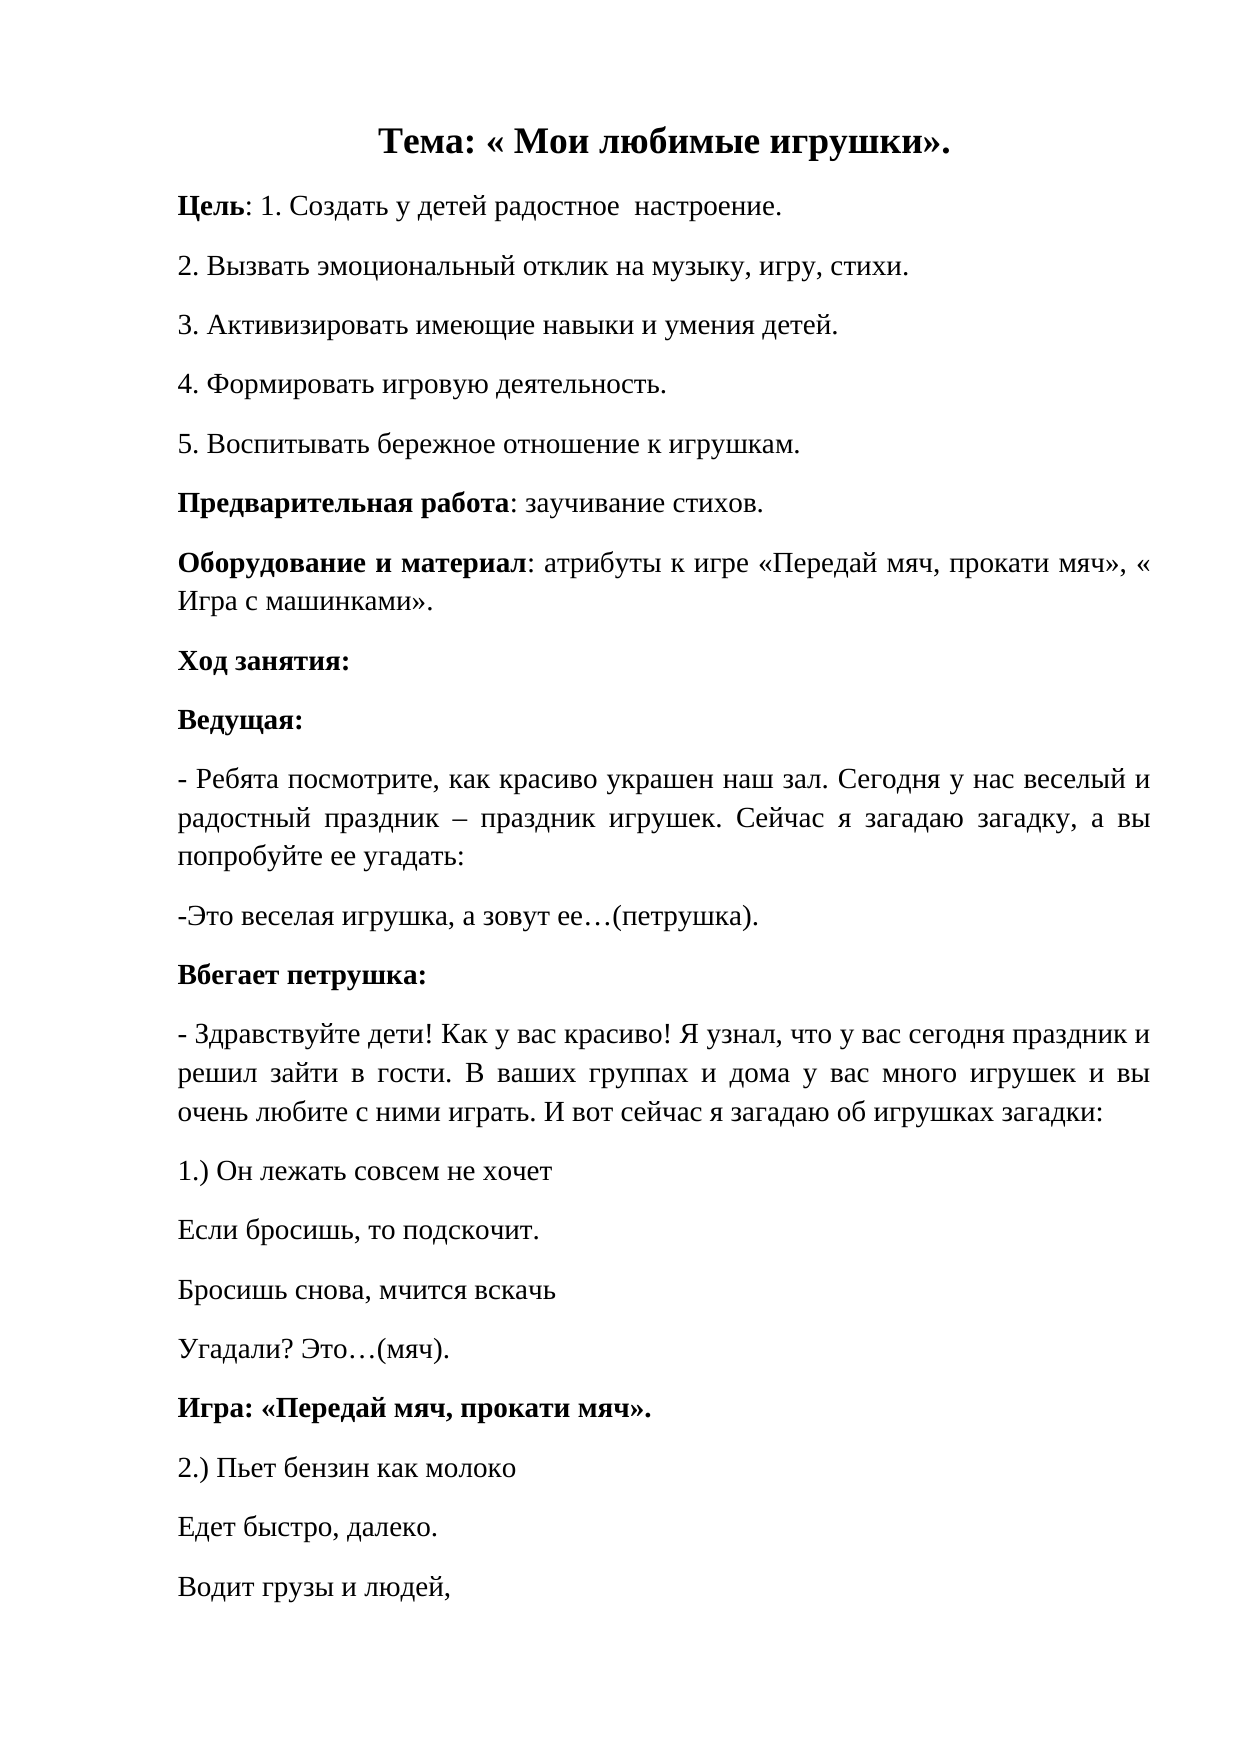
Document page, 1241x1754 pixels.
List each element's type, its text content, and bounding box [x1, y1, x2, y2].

text Предварительная работа: заучивание стихов. [177, 485, 1152, 519]
text -Это веселая игрушка, а зовут ее…(петрушка). [177, 898, 1152, 931]
text - Здравствуйте дети! Как у вас красиво! Я узнал, что у вас сегодня праздник и решил зайти в гости. В ваших группах и дома у вас много игрушек и вы очень любите с ними играть. И вот сейчас я загадаю об игрушках загадки: [177, 1017, 1152, 1127]
text 4. Формировать игровую деятельность. [177, 367, 1152, 400]
text Угадали? Это…(мяч). [177, 1331, 1152, 1365]
text Тема: « Мои любимые игрушки». [177, 118, 1152, 161]
text Если бросишь, то подскочит. [177, 1212, 1152, 1246]
text 2. Вызвать эмоциональный отклик на музыку, игру, стихи. [177, 248, 1152, 281]
text Вбегает петрушка: [177, 957, 1152, 991]
text 3. Активизировать имеющие навыки и умения детей. [177, 307, 1152, 341]
text Едет быстро, далеко. [177, 1509, 1152, 1543]
text Игра: «Передай мяч, прокати мяч». [177, 1391, 1152, 1424]
text Ход занятия: [177, 643, 1152, 676]
text - Ребята посмотрите, как красиво украшен наш зал. Сегодня у нас веселый и радостный праздник – праздник игрушек. Сейчас я загадаю загадку, а вы попробуйте ее угадать: [177, 761, 1152, 872]
text Цель: 1. Создать у детей радостное настроение. [177, 188, 1152, 222]
text 1.) Он лежать совсем не хочет [177, 1153, 1152, 1187]
text Оборудование и материал: атрибуты к игре «Передай мяч, прокати мяч», « Игра с машинками». [177, 545, 1152, 617]
text 2.) Пьет бензин как молоко [177, 1450, 1152, 1483]
text Ведущая: [177, 702, 1152, 736]
text 5. Воспитывать бережное отношение к игрушкам. [177, 426, 1152, 459]
text Водит грузы и людей, [177, 1569, 1152, 1602]
text Бросишь снова, мчится вскачь [177, 1272, 1152, 1305]
